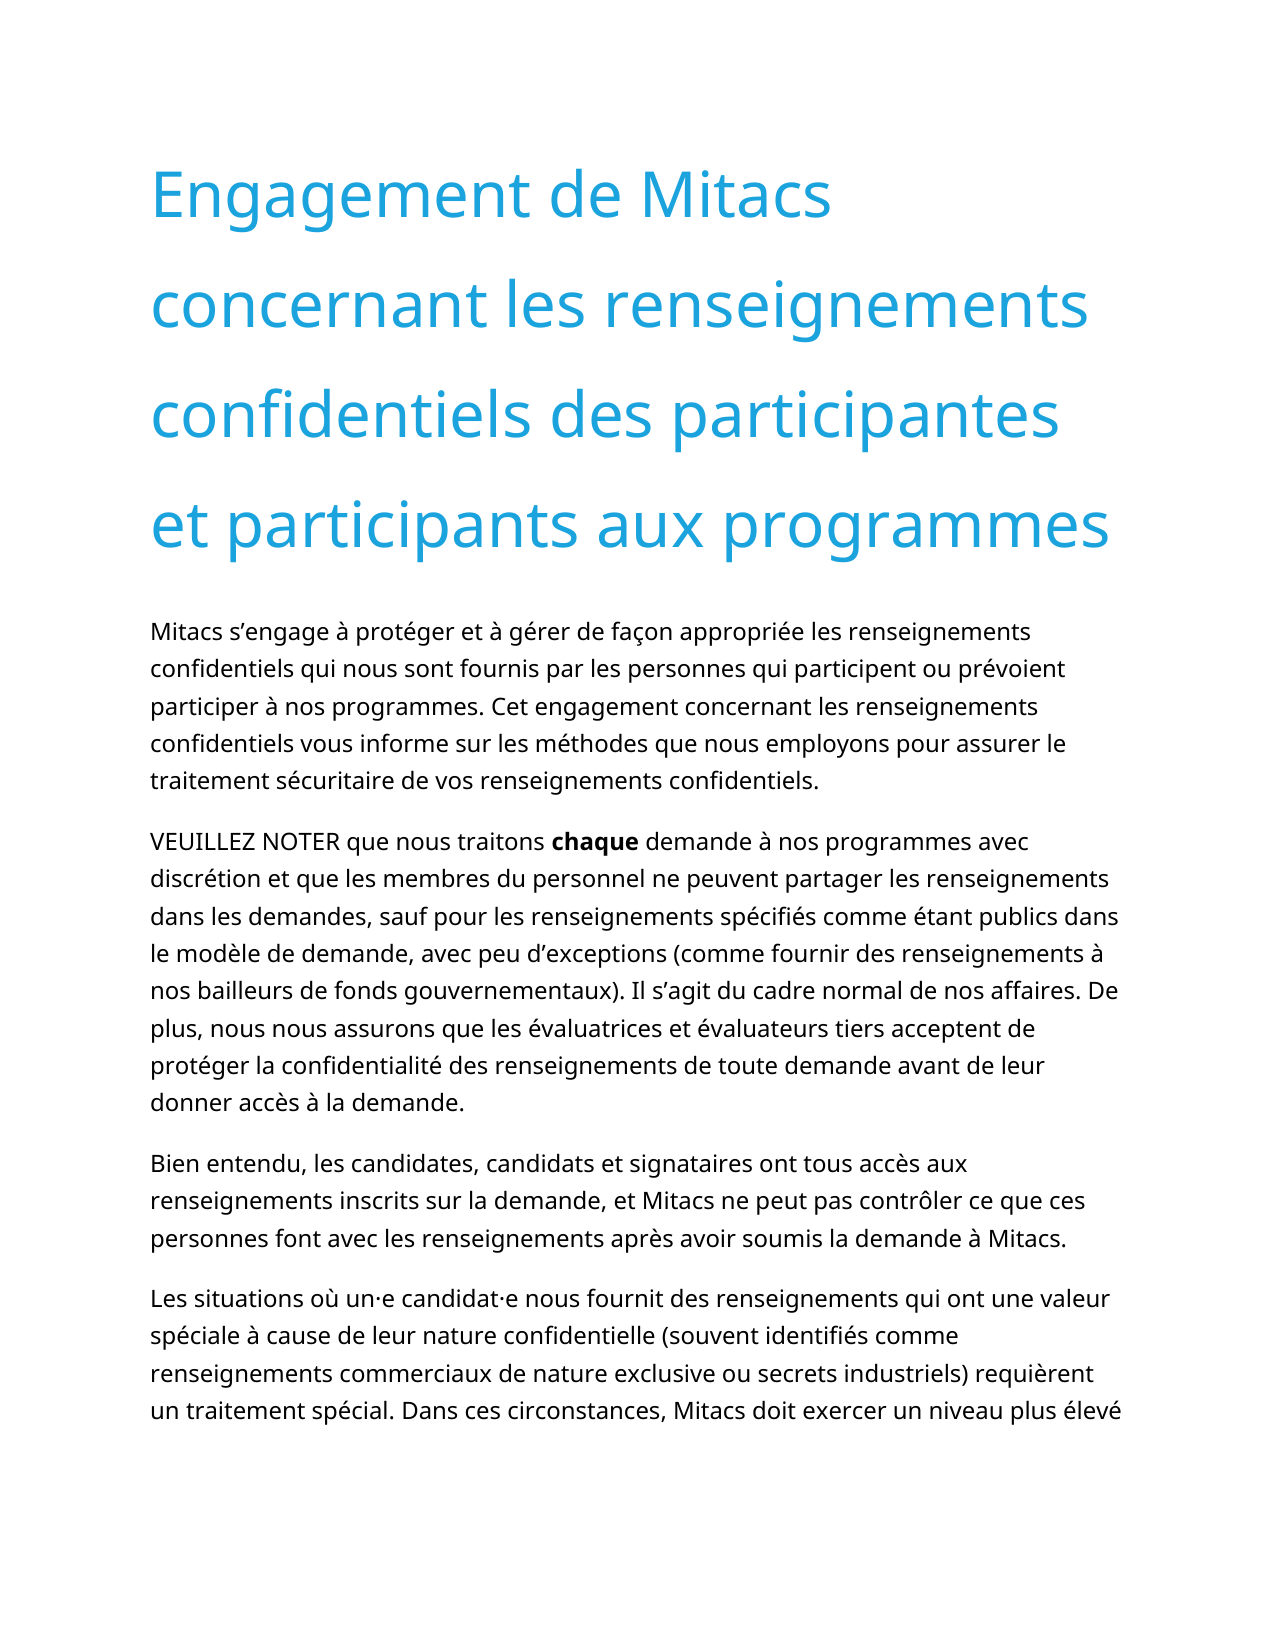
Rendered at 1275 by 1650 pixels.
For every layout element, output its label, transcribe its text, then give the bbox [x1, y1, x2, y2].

text Mitacs s’engage à protéger et à gérer de façon appropriée les renseignements confidentiels qui nous sont fournis par les personnes qui participent ou prévoient participer à nos programmes. Cet engagement concernant les renseignements confidentiels vous informe sur les méthodes que nous employons pour assurer le traitement sécuritaire de vos renseignements confidentiels. [150, 614, 1125, 797]
text Bien entendu, les candidates, candidats et signataires ont tous accès aux renseignements inscrits sur la demande, et Mitacs ne peut pas contrôler ce que ces personnes font avec les renseignements après avoir soumis la demande à Mitacs. [150, 1147, 1125, 1254]
text VEUILLEZ NOTER que nous traitons chaque demande à nos programmes avec discrétion et que les membres du personnel ne peuvent partager les renseignements dans les demandes, sauf pour les renseignements spécifiés comme étant publics dans le modèle de demande, avec peu d’exceptions (comme fournir des renseignements à nos bailleurs de fonds gouvernementaux). Il s’agit du cadre normal de nos affaires. De plus, nous nous assurons que les évaluatrices et évaluateurs tiers acceptent de protéger la confidentialité des renseignements de toute demande avant de leur donner accès à la demande. [150, 824, 1125, 1119]
subtitle Engagement de Mitacs concernant les renseignements confidentiels des participantes et participants aux programmes [150, 150, 1125, 566]
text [150, 1282, 1125, 1426]
